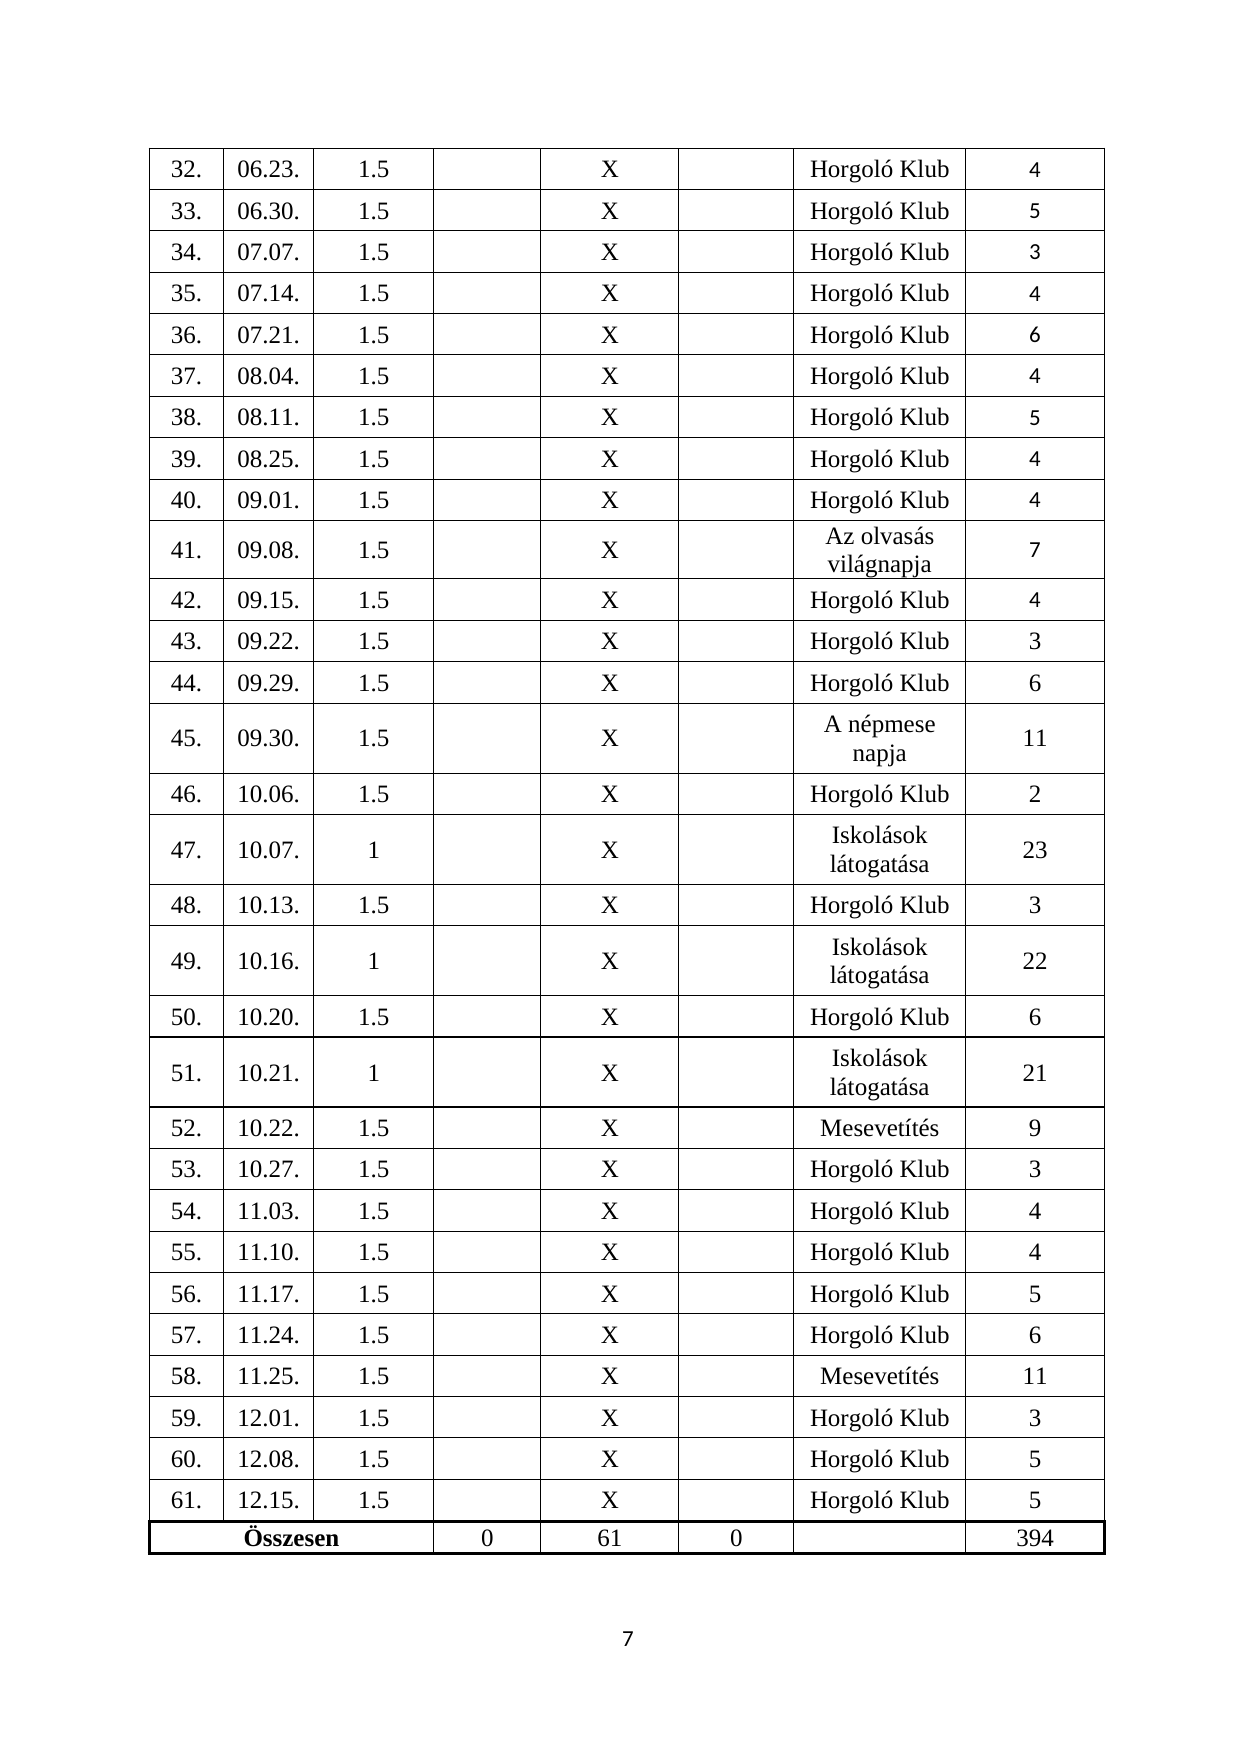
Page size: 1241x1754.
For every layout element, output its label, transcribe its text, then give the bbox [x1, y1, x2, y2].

table_cell 1.5 [314, 480, 433, 520]
table_cell 46. [150, 774, 223, 814]
table_cell 42. [150, 579, 223, 620]
table_cell 1.5 [314, 1108, 433, 1148]
table_cell 08.04. [224, 355, 313, 396]
table_cell 1.5 [314, 1397, 433, 1437]
table_cell X [541, 704, 678, 772]
table_cell 1.5 [314, 231, 433, 272]
table_cell Horgoló Klub [794, 1397, 965, 1437]
table_cell [679, 355, 793, 396]
table_cell Horgoló Klub [794, 1480, 965, 1520]
table_cell 36. [150, 314, 223, 354]
table_cell [679, 1356, 793, 1396]
table_cell Iskolások látogatása [794, 815, 965, 884]
table_cell X [541, 355, 678, 396]
table_cell 60. [150, 1438, 223, 1479]
table_cell 47. [150, 815, 223, 884]
table_cell 34. [150, 231, 223, 272]
table_cell 0 [434, 1523, 540, 1552]
table_cell [434, 621, 540, 661]
table_cell 1.5 [314, 355, 433, 396]
table_cell 11 [966, 704, 1104, 772]
table_cell 5 [966, 1438, 1104, 1479]
table_cell 32. [150, 149, 223, 189]
table_cell X [541, 579, 678, 620]
table_cell X [541, 397, 678, 437]
table_cell Iskolások látogatása [794, 1038, 965, 1106]
table_cell X [541, 190, 678, 230]
table_cell Horgoló Klub [794, 231, 965, 272]
table_cell 12.08. [224, 1438, 313, 1479]
table_cell Horgoló Klub [794, 314, 965, 354]
table_cell [679, 1480, 793, 1520]
table_cell [679, 926, 793, 995]
table_cell [679, 1190, 793, 1231]
table_cell [679, 273, 793, 313]
table_cell Horgoló Klub [794, 190, 965, 230]
table_cell [434, 273, 540, 313]
table_cell 10.13. [224, 885, 313, 925]
table_cell X [541, 521, 678, 578]
table_cell 11.24. [224, 1314, 313, 1354]
table_cell 3 [966, 231, 1104, 272]
table_cell 10.27. [224, 1149, 313, 1189]
table_cell X [541, 1480, 678, 1520]
table_cell [434, 231, 540, 272]
table_cell 1.5 [314, 521, 433, 578]
table_cell 06.23. [224, 149, 313, 189]
table_cell [679, 480, 793, 520]
table_cell 50. [150, 996, 223, 1036]
table_cell 07.14. [224, 273, 313, 313]
table_cell 53. [150, 1149, 223, 1189]
table_cell Horgoló Klub [794, 397, 965, 437]
table_cell 61. [150, 1480, 223, 1520]
table_cell 1.5 [314, 1314, 433, 1354]
table_cell X [541, 926, 678, 995]
table_cell 1 [314, 926, 433, 995]
table_cell 4 [966, 579, 1104, 620]
table_cell 4 [966, 480, 1104, 520]
table_cell 10.21. [224, 1038, 313, 1106]
table_cell 1.5 [314, 314, 433, 354]
table_cell 09.30. [224, 704, 313, 772]
table_cell 3 [966, 621, 1104, 661]
table_cell X [541, 774, 678, 814]
table_cell 4 [966, 1232, 1104, 1272]
table_cell Horgoló Klub [794, 579, 965, 620]
table_cell X [541, 480, 678, 520]
table_cell X [541, 314, 678, 354]
table_cell 9 [966, 1108, 1104, 1148]
table_cell 56. [150, 1273, 223, 1313]
table_cell [434, 815, 540, 884]
table_cell [679, 1232, 793, 1272]
table_cell 51. [150, 1038, 223, 1106]
table_cell [679, 662, 793, 702]
table_cell 1.5 [314, 1190, 433, 1231]
table_cell 1.5 [314, 1480, 433, 1520]
table_cell [679, 438, 793, 478]
table_cell [794, 1523, 965, 1552]
table_cell X [541, 996, 678, 1036]
table_cell 1.5 [314, 996, 433, 1036]
table_cell Horgoló Klub [794, 1190, 965, 1231]
table_cell X [541, 662, 678, 702]
table_cell X [541, 885, 678, 925]
table_cell 08.25. [224, 438, 313, 478]
table_cell [434, 926, 540, 995]
table_cell 06.30. [224, 190, 313, 230]
table_cell X [541, 1232, 678, 1272]
table_cell 41. [150, 521, 223, 578]
table_cell [434, 1273, 540, 1313]
table_cell [679, 149, 793, 189]
table_cell X [541, 438, 678, 478]
table_cell 09.15. [224, 579, 313, 620]
table_cell 10.20. [224, 996, 313, 1036]
table_cell X [541, 149, 678, 189]
table_cell Horgoló Klub [794, 438, 965, 478]
table_cell [679, 521, 793, 578]
table_cell [679, 621, 793, 661]
table_cell Mesevetítés [794, 1356, 965, 1396]
table_cell [434, 774, 540, 814]
table_cell [679, 704, 793, 772]
table_cell 4 [966, 438, 1104, 478]
table_cell Mesevetítés [794, 1108, 965, 1148]
table_cell X [541, 1356, 678, 1396]
table_cell 11.03. [224, 1190, 313, 1231]
table_cell [679, 231, 793, 272]
table_cell 1.5 [314, 621, 433, 661]
table_cell 4 [966, 1190, 1104, 1231]
table_cell Horgoló Klub [794, 662, 965, 702]
table_cell 1.5 [314, 704, 433, 772]
table_cell Összesen [151, 1523, 433, 1552]
table_cell Horgoló Klub [794, 1438, 965, 1479]
table_cell 12.15. [224, 1480, 313, 1520]
table_cell 1.5 [314, 662, 433, 702]
table_cell 5 [966, 1480, 1104, 1520]
table_cell X [541, 1438, 678, 1479]
table_cell [434, 355, 540, 396]
table_cell 1.5 [314, 579, 433, 620]
table_cell 6 [966, 1314, 1104, 1354]
table_cell [679, 885, 793, 925]
table_cell Horgoló Klub [794, 355, 965, 396]
table_cell 1.5 [314, 885, 433, 925]
table_cell 1.5 [314, 273, 433, 313]
table_cell [434, 190, 540, 230]
table_cell Horgoló Klub [794, 885, 965, 925]
table_cell [679, 1038, 793, 1106]
table_cell 3 [966, 885, 1104, 925]
table_cell A népmese napja [794, 704, 965, 772]
table_cell 57. [150, 1314, 223, 1354]
table_cell [434, 438, 540, 478]
table_cell 4 [966, 355, 1104, 396]
table_cell [434, 314, 540, 354]
table_cell [679, 1438, 793, 1479]
table_cell 11.10. [224, 1232, 313, 1272]
table_cell 09.29. [224, 662, 313, 702]
table_cell 6 [966, 662, 1104, 702]
table_cell 35. [150, 273, 223, 313]
table_cell [679, 1314, 793, 1354]
table_cell [434, 1480, 540, 1520]
table_cell 5 [966, 1273, 1104, 1313]
table_cell [434, 1397, 540, 1437]
table_cell 1 [314, 815, 433, 884]
table_cell [679, 314, 793, 354]
table_cell 5 [966, 190, 1104, 230]
table_cell 1.5 [314, 1232, 433, 1272]
table_cell 1.5 [314, 149, 433, 189]
table_cell 4 [966, 273, 1104, 313]
table_cell 39. [150, 438, 223, 478]
table_cell 08.11. [224, 397, 313, 437]
table_cell 1.5 [314, 1273, 433, 1313]
table_cell X [541, 1108, 678, 1148]
table_cell 5 [966, 397, 1104, 437]
table_cell 1.5 [314, 1356, 433, 1396]
table_cell 3 [966, 1397, 1104, 1437]
table_cell 1.5 [314, 1438, 433, 1479]
table_cell [434, 1438, 540, 1479]
table_cell 09.08. [224, 521, 313, 578]
table_cell [434, 1232, 540, 1272]
table_cell 4 [966, 149, 1104, 189]
table_cell 07.07. [224, 231, 313, 272]
table_cell 10.06. [224, 774, 313, 814]
table_cell 6 [966, 996, 1104, 1036]
table_cell X [541, 273, 678, 313]
table_cell X [541, 1314, 678, 1354]
table_cell [679, 815, 793, 884]
table_cell 22 [966, 926, 1104, 995]
table_cell [679, 996, 793, 1036]
table_cell [434, 397, 540, 437]
table_cell 38. [150, 397, 223, 437]
table_cell [434, 1314, 540, 1354]
table_cell Horgoló Klub [794, 1232, 965, 1272]
table_cell 09.01. [224, 480, 313, 520]
table_cell [434, 480, 540, 520]
table_cell [679, 1149, 793, 1189]
table_cell [679, 579, 793, 620]
table_cell 1.5 [314, 190, 433, 230]
table_cell 2 [966, 774, 1104, 814]
table_cell [679, 1273, 793, 1313]
table_cell Horgoló Klub [794, 480, 965, 520]
table_cell Iskolások látogatása [794, 926, 965, 995]
table_cell [434, 579, 540, 620]
table_cell Horgoló Klub [794, 774, 965, 814]
table_cell Horgoló Klub [794, 1314, 965, 1354]
table_cell 11 [966, 1356, 1104, 1396]
table_cell Horgoló Klub [794, 273, 965, 313]
table_cell 43. [150, 621, 223, 661]
table_cell [434, 996, 540, 1036]
table_cell [434, 1038, 540, 1106]
table_cell 49. [150, 926, 223, 995]
table_cell 1.5 [314, 438, 433, 478]
table_cell Horgoló Klub [794, 996, 965, 1036]
table_cell X [541, 815, 678, 884]
table_cell 0 [679, 1523, 793, 1552]
table_cell 40. [150, 480, 223, 520]
table_cell 44. [150, 662, 223, 702]
table_cell Horgoló Klub [794, 621, 965, 661]
table_cell 54. [150, 1190, 223, 1231]
table_cell 61 [541, 1523, 678, 1552]
table_cell 58. [150, 1356, 223, 1396]
table_cell 11.17. [224, 1273, 313, 1313]
table_cell 3 [966, 1149, 1104, 1189]
table_cell 1.5 [314, 1149, 433, 1189]
table_cell [679, 774, 793, 814]
table_cell X [541, 1190, 678, 1231]
table_cell 45. [150, 704, 223, 772]
table_cell 1.5 [314, 397, 433, 437]
table_cell 37. [150, 355, 223, 396]
table_cell [434, 662, 540, 702]
table_cell X [541, 1397, 678, 1437]
table_cell 394 [966, 1523, 1103, 1552]
table_cell 33. [150, 190, 223, 230]
table_cell 10.22. [224, 1108, 313, 1148]
table_cell [679, 1108, 793, 1148]
table_cell 10.07. [224, 815, 313, 884]
table_cell X [541, 1149, 678, 1189]
table_cell X [541, 231, 678, 272]
table_cell Az olvasás világnapja [794, 521, 965, 578]
table_cell [434, 1108, 540, 1148]
table_cell 21 [966, 1038, 1104, 1106]
table_cell 1 [314, 1038, 433, 1106]
table_cell 52. [150, 1108, 223, 1148]
table_cell 12.01. [224, 1397, 313, 1437]
table_cell Horgoló Klub [794, 149, 965, 189]
table_cell [679, 190, 793, 230]
table_cell Horgoló Klub [794, 1273, 965, 1313]
table_cell [434, 1149, 540, 1189]
table_cell [434, 704, 540, 772]
table_cell [679, 397, 793, 437]
table_cell X [541, 1273, 678, 1313]
table_cell [679, 1397, 793, 1437]
table_cell 1.5 [314, 774, 433, 814]
table_cell [434, 1190, 540, 1231]
table_cell 23 [966, 815, 1104, 884]
table_cell [434, 885, 540, 925]
table_cell 48. [150, 885, 223, 925]
table_cell 07.21. [224, 314, 313, 354]
table_cell X [541, 1038, 678, 1106]
table_cell 55. [150, 1232, 223, 1272]
table_cell 10.16. [224, 926, 313, 995]
table_cell 11.25. [224, 1356, 313, 1396]
table_cell Horgoló Klub [794, 1149, 965, 1189]
table_cell 59. [150, 1397, 223, 1437]
table_cell X [541, 621, 678, 661]
table_cell 6 [966, 314, 1104, 354]
table_cell [434, 521, 540, 578]
table_cell 09.22. [224, 621, 313, 661]
table_cell [434, 1356, 540, 1396]
table_cell 7 [966, 521, 1104, 578]
table_cell [434, 149, 540, 189]
